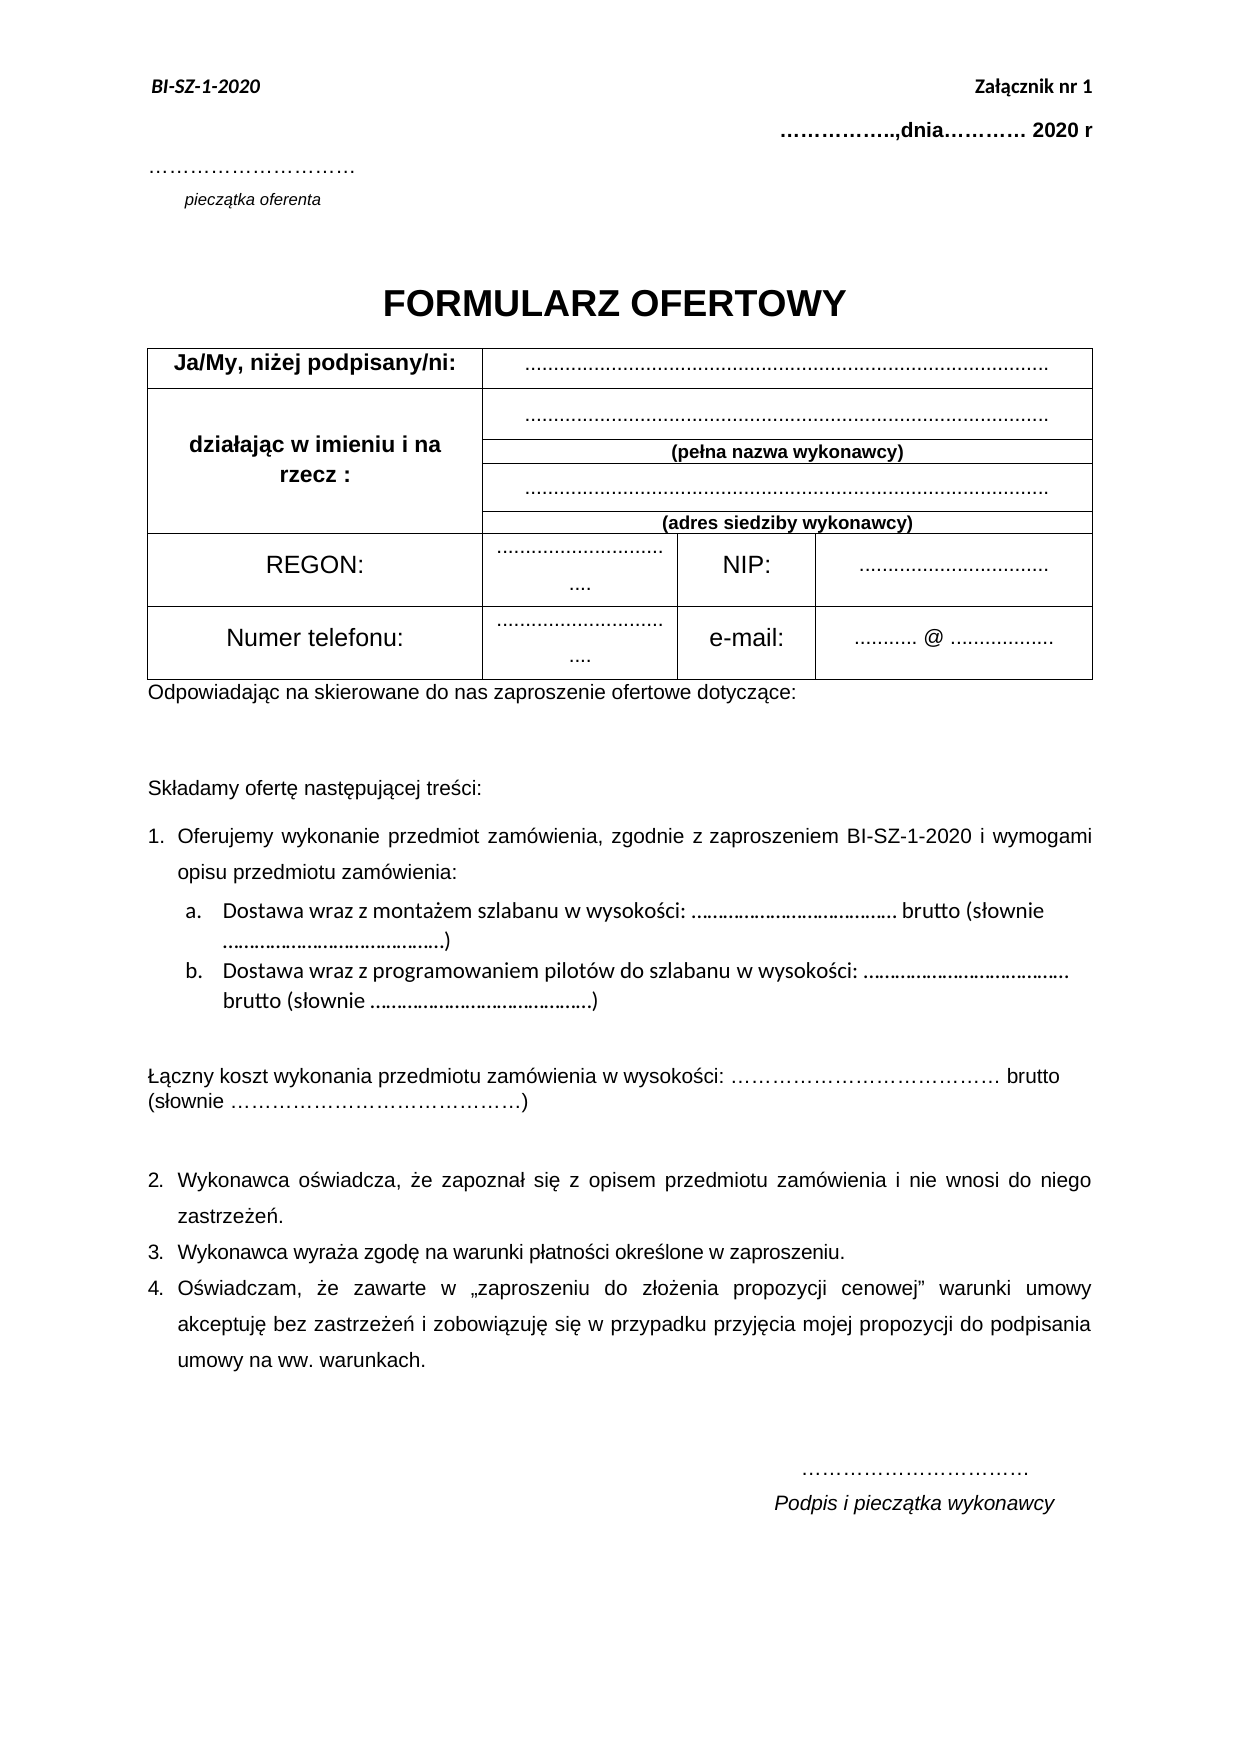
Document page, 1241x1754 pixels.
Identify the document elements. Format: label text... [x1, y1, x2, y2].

table_cell e-mail: [678, 607, 815, 679]
text Łączny koszt wykonania przedmiotu zamówienia w wysokości: ………………………………… brutto (słownie ……………………………………) [148, 1063, 1093, 1113]
table_cell ........... @ .................. [816, 607, 1092, 679]
table_cell ................................. [483, 534, 677, 606]
table_cell (adres siedziby wykonawcy) [483, 512, 1092, 533]
table_cell ................................. [816, 534, 1092, 606]
table_cell Numer telefonu: [148, 607, 482, 679]
text FORMULARZ OFERTOWY [148, 281, 1093, 348]
table_cell działając w imieniu i na rzecz : [148, 389, 482, 533]
list Dostawa wraz z montażem szlabanu w wysokości: ………………………………… brutto (słownie ……………………………………) [185, 896, 1093, 954]
table_header Ja/My, niżej podpisany/ni: [148, 349, 482, 387]
list Oferujemy wykonanie przedmiot zamówienia, zgodnie z zaproszeniem BI-SZ-1-2020 i wymogami opisu przedmiotu zamówienia: [148, 824, 1093, 884]
list Wykonawca wyraża zgodę na warunki płatności określone w zaproszeniu. [148, 1240, 1093, 1264]
table_cell REGON: [148, 534, 482, 606]
text pieczątka oferenta [148, 190, 1093, 209]
table_cell (pełna nazwa wykonawcy) [483, 440, 1092, 463]
list Wykonawca oświadcza, że zapoznał się z opisem przedmiotu zamówienia i nie wnosi do niego zastrzeżeń. [148, 1168, 1093, 1228]
table_cell ........................................................................................... [483, 464, 1092, 511]
table_cell ................................. [483, 607, 677, 679]
list Oświadczam, że zawarte w „zaproszeniu do złożenia propozycji cenowej” warunki umowy akceptuję bez zastrzeżeń i zobowiązuję się w przypadku przyjęcia mojej propozycji do podpisania umowy na ww. warunkach. [148, 1276, 1093, 1371]
list Dostawa wraz z programowaniem pilotów do szlabanu w wysokości: ………………………………… brutto (słownie ……………………………………) [185, 956, 1093, 1014]
table_cell NIP: [678, 534, 815, 606]
text Odpowiadając na skierowane do nas zaproszenie ofertowe dotyczące: [148, 680, 1093, 704]
table_header ........................................................................................... [483, 349, 1092, 387]
table_cell ........................................................................................... [483, 389, 1092, 439]
text ………………………… [148, 154, 1093, 178]
subtitle Podpis i pieczątka wykonawcy [738, 1491, 1093, 1515]
text Składamy ofertę następującej treści: [148, 776, 1093, 800]
text …………………………… [738, 1455, 1093, 1479]
text ……………..,dnia………… 2020 r [148, 118, 1093, 142]
